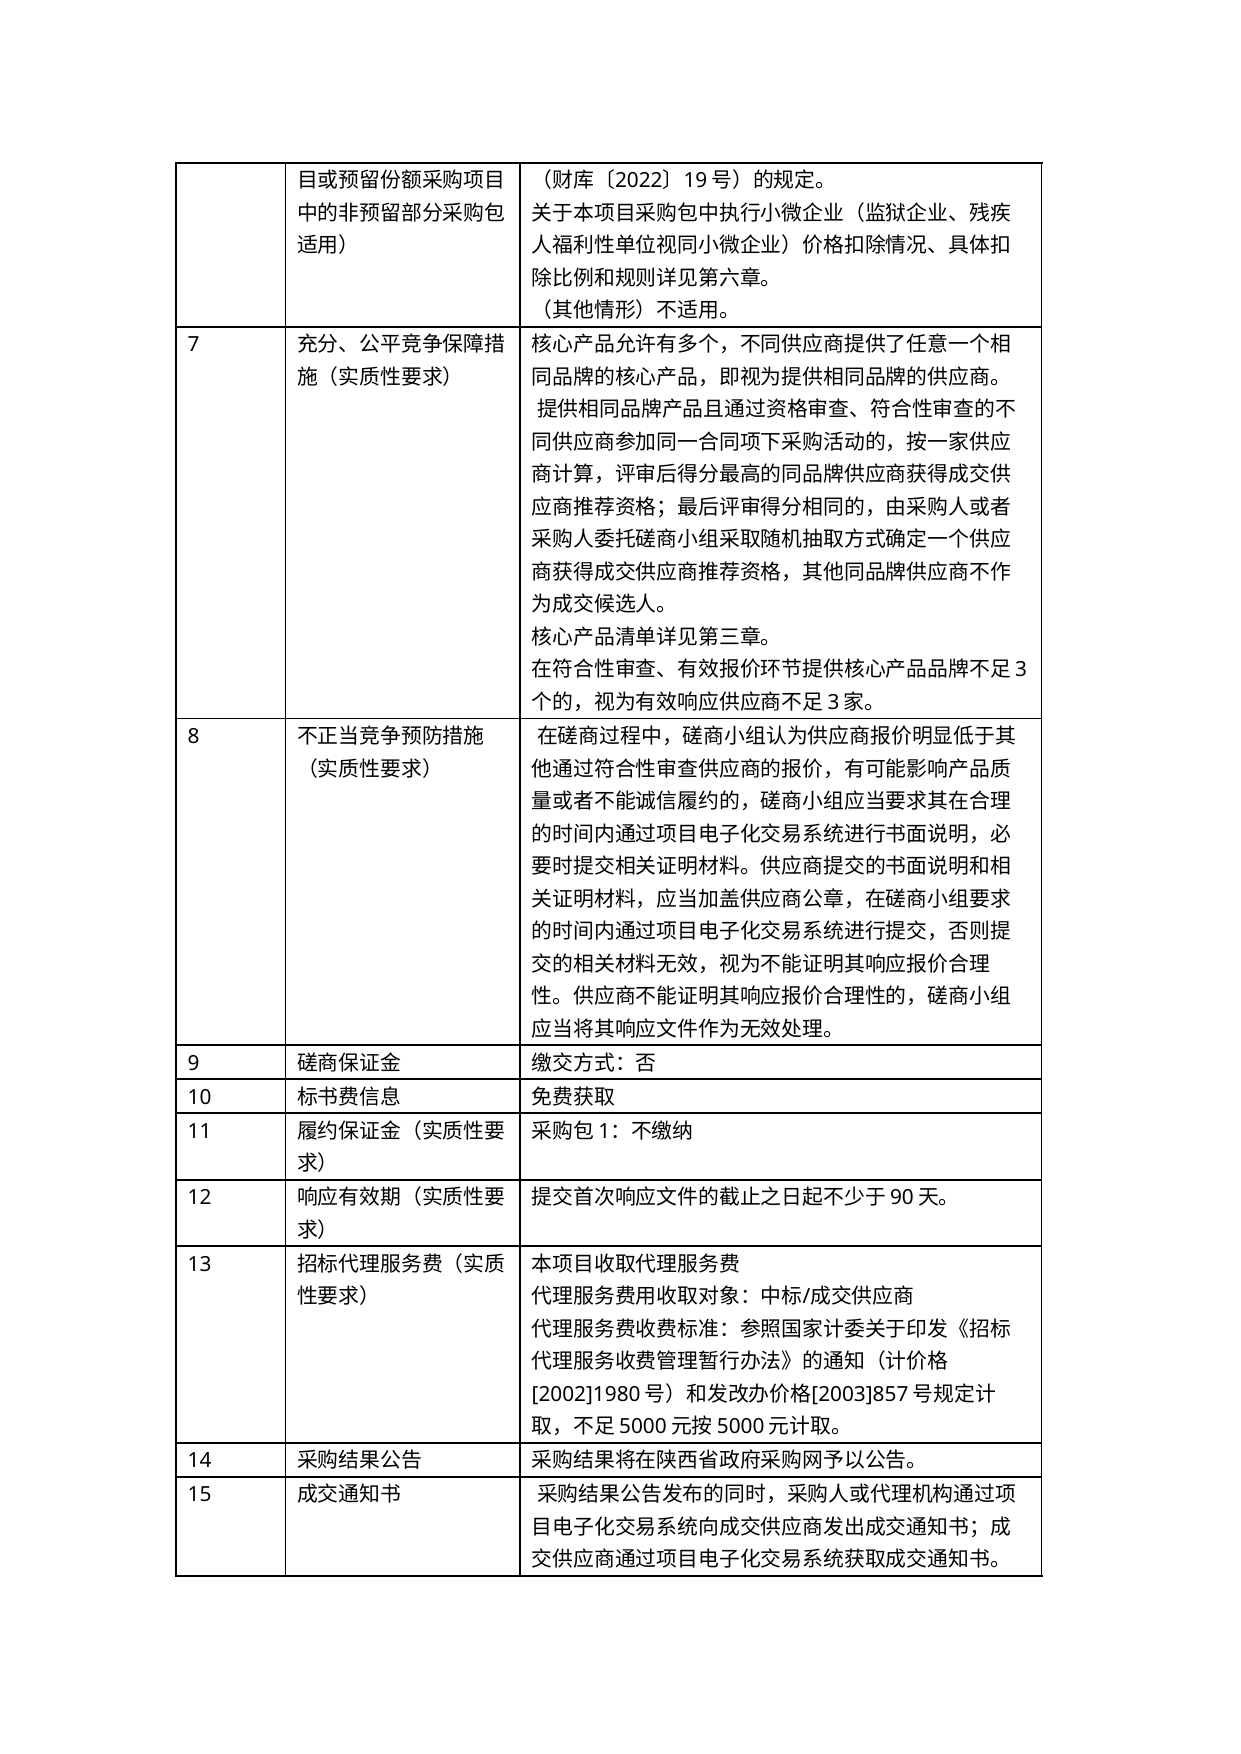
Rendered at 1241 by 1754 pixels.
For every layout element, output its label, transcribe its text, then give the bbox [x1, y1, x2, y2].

table_cell 采购结果公告 [286, 1444, 519, 1476]
table_cell 提交首次响应文件的截止之日起不少于90天。 [521, 1181, 1041, 1245]
table_cell 采购包1：不缴纳 [521, 1114, 1041, 1179]
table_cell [286, 164, 519, 326]
table_cell 缴交方式：否 [521, 1046, 1041, 1078]
table_cell 本项目收取代理服务费 代理服务费用收取对象：中标/成交供应商 代理服务费收费标准：参照国家计委关于印发《招标代理服务收费管理暂行办法》的通知（计价格[2002]1980号）和发改办价格[2003]857号规定计取，不足5000元按5000元计取。 [521, 1247, 1041, 1442]
table_cell 6 [177, 164, 285, 326]
table_cell 7 [177, 328, 285, 718]
table_cell 14 [177, 1444, 285, 1476]
table_cell 13 [177, 1247, 285, 1442]
table_cell 12 [177, 1181, 285, 1245]
table_cell 充分、公平竞争保障措施（实质性要求） [286, 328, 519, 718]
table_cell 8 [177, 719, 285, 1044]
table_cell 在磋商过程中，磋商小组认为供应商报价明显低于其他通过符合性审查供应商的报价，有可能影响产品质量或者不能诚信履约的，磋商小组应当要求其在合理的时间内通过项目电子化交易系统进行书面说明，必要时提交相关证明材料。供应商提交的书面说明和相关证明材料，应当加盖供应商公章，在磋商小组要求的时间内通过项目电子化交易系统进行提交，否则提交的相关材料无效，视为不能证明其响应报价合理性。供应商不能证明其响应报价合理性的，磋商小组应当将其响应文件作为无效处理。 [521, 719, 1041, 1044]
table_cell 响应有效期（实质性要求） [286, 1181, 519, 1245]
table_cell 15 [177, 1478, 285, 1575]
table_cell 10 [177, 1080, 285, 1112]
table_cell 标书费信息 [286, 1080, 519, 1112]
table_cell 11 [177, 1114, 285, 1179]
table_cell 不正当竞争预防措施（实质性要求） [286, 719, 519, 1044]
table_cell 采购结果公告发布的同时，采购人或代理机构通过项目电子化交易系统向成交供应商发出成交通知书；成交供应商通过项目电子化交易系统获取成交通知书。 [521, 1478, 1041, 1575]
table_cell 9 [177, 1046, 285, 1078]
table_cell 采购结果将在陕西省政府采购网予以公告。 [521, 1444, 1041, 1476]
table_cell 履约保证金（实质性要求） [286, 1114, 519, 1179]
table_cell 核心产品允许有多个，不同供应商提供了任意一个相同品牌的核心产品，即视为提供相同品牌的供应商。 提供相同品牌产品且通过资格审查、符合性审查的不同供应商参加同一合同项下采购活动的，按一家供应商计算，评审后得分最高的同品牌供应商获得成交供应商推荐资格；最后评审得分相同的，由采购人或者采购人委托磋商小组采取随机抽取方式确定一个供应商获得成交供应商推荐资格，其他同品牌供应商不作为成交候选人。 核心产品清单详见第三章。 在符合性审查、有效报价环节提供核心产品品牌不足3个的，视为有效响应供应商不足3家。 [521, 328, 1041, 718]
table_cell 免费获取 [521, 1080, 1041, 1112]
table_cell 磋商保证金 [286, 1046, 519, 1078]
table_cell 招标代理服务费（实质性要求） [286, 1247, 519, 1442]
table_cell 成交通知书 [286, 1478, 519, 1575]
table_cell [521, 164, 1041, 326]
